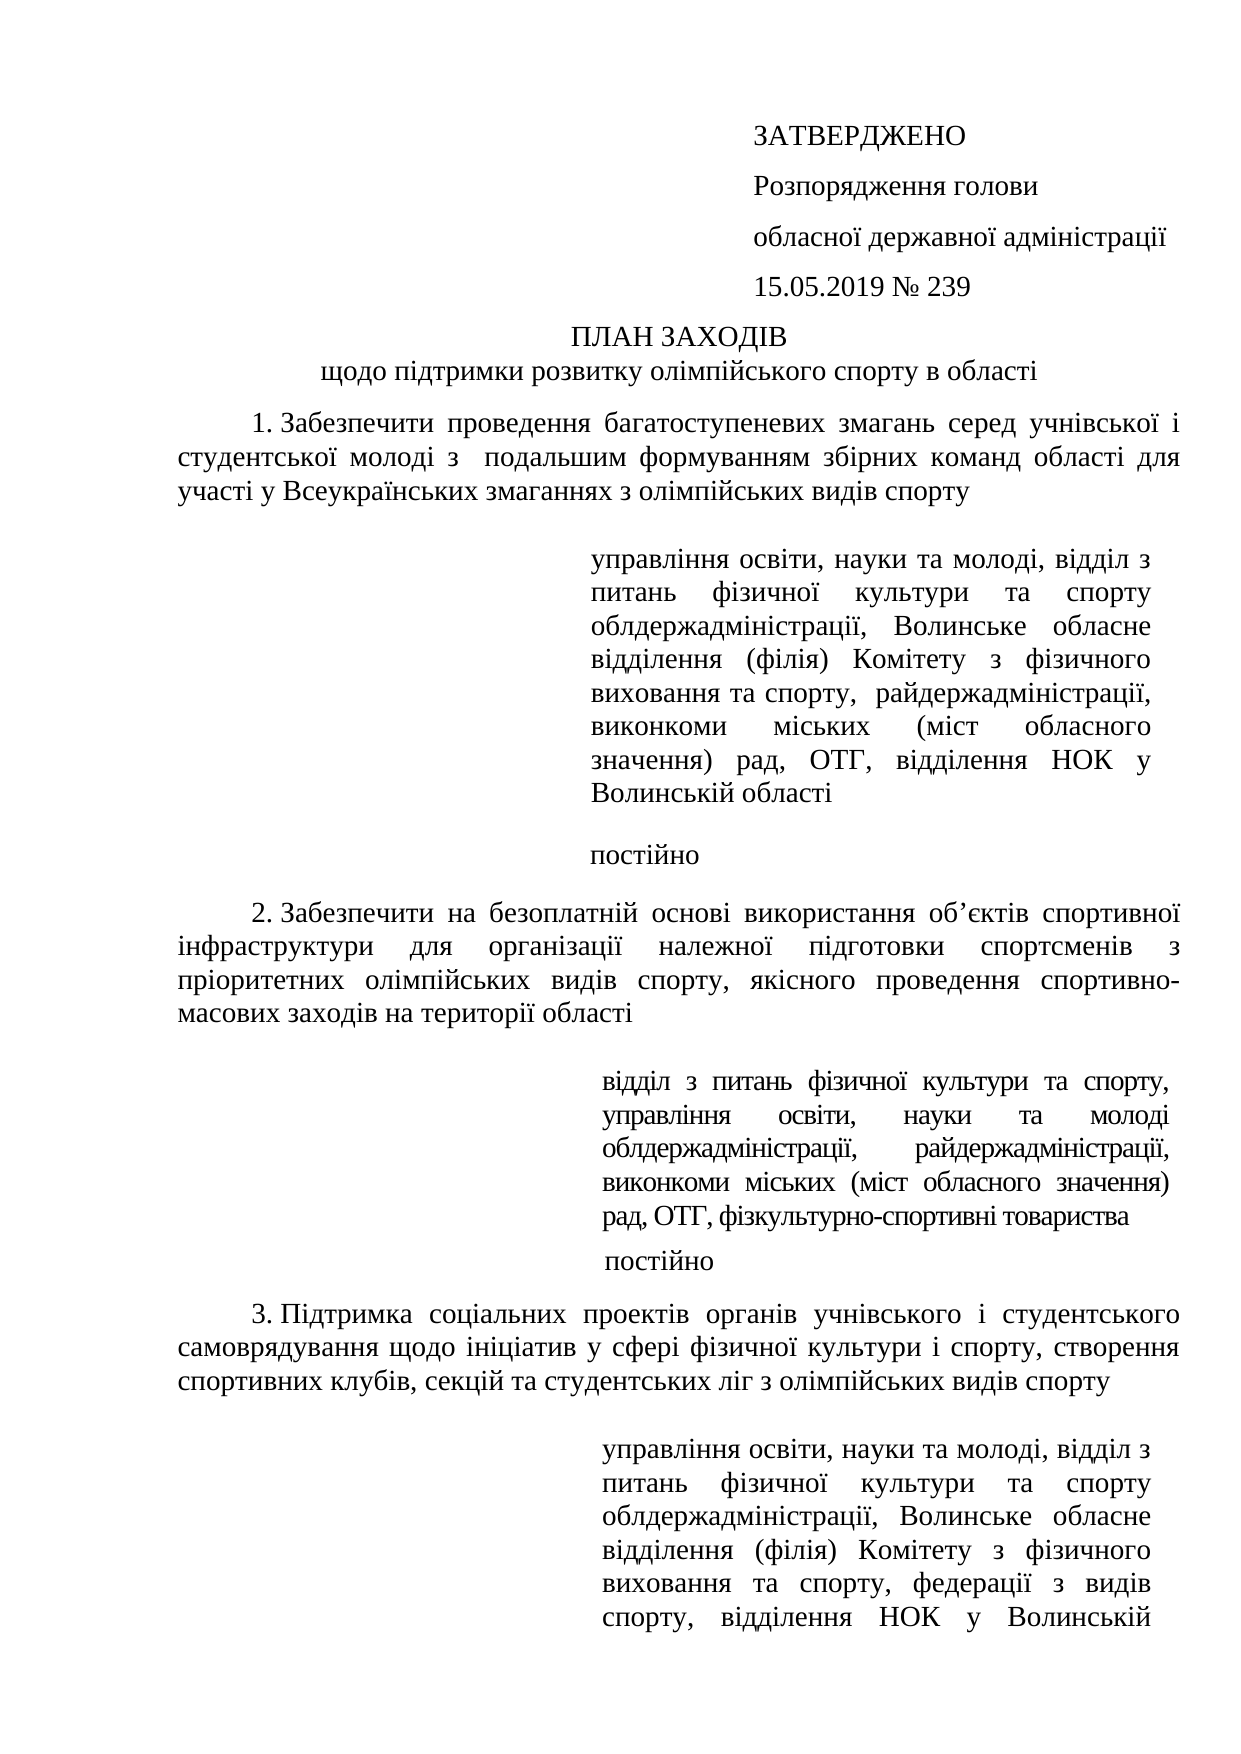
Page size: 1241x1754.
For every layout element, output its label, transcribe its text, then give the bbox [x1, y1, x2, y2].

text 1. Забезпечити проведення багатоступеневих змагань серед учнівської і студентської молоді з подальшим формуванням збірних команд області для участі у Всеукраїнських змаганнях з олімпійських видів спорту [177, 406, 1181, 506]
text постійно [472, 1243, 1181, 1277]
text обласної державної адміністрації [753, 219, 1181, 252]
text 3. Підтримка соціальних проектів органів учнівського і студентського самоврядування щодо ініціатив у сфері фізичної культури і спорту, створення спортивних клубів, секцій та студентських ліг з олімпійських видів спорту [177, 1296, 1181, 1397]
table_header відділ з питань фізичної культури та спорту, управління освіти, науки та молоді облдержадміністрації, райдержадміністрації, виконкоми міських (міст обласного значення) рад, ОТГ, фізкультурно-спортивні товариства [591, 1064, 1181, 1231]
text щодо підтримки розвитку олімпійського спорту в області [177, 353, 1181, 386]
table_header управління освіти, науки та молоді, відділ з питань фізичної культури та спорту облдержадміністрації, Волинське обласне відділення (філія) Комітету з фізичного виховання та спорту, райдержадміністрації, виконкоми міських (міст обласного значення) рад, ОТГ, відділення НОК у Волинській області [591, 541, 1163, 809]
text постійно [472, 837, 1181, 871]
text ПЛАН ЗАХОДІВ [177, 319, 1181, 353]
text 2. Забезпечити на безоплатній основі використання об’єктів спортивної інфраструктури для організації належної підготовки спортсменів з пріоритетних олімпійських видів спорту, якісного проведення спортивно-масових заходів на території області [177, 895, 1181, 1029]
text Розпорядження голови [753, 168, 1181, 202]
text 15.05.2019 № 239 [753, 269, 1181, 303]
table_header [591, 1431, 1163, 1632]
text ЗАТВЕРДЖЕНО [753, 118, 1181, 152]
